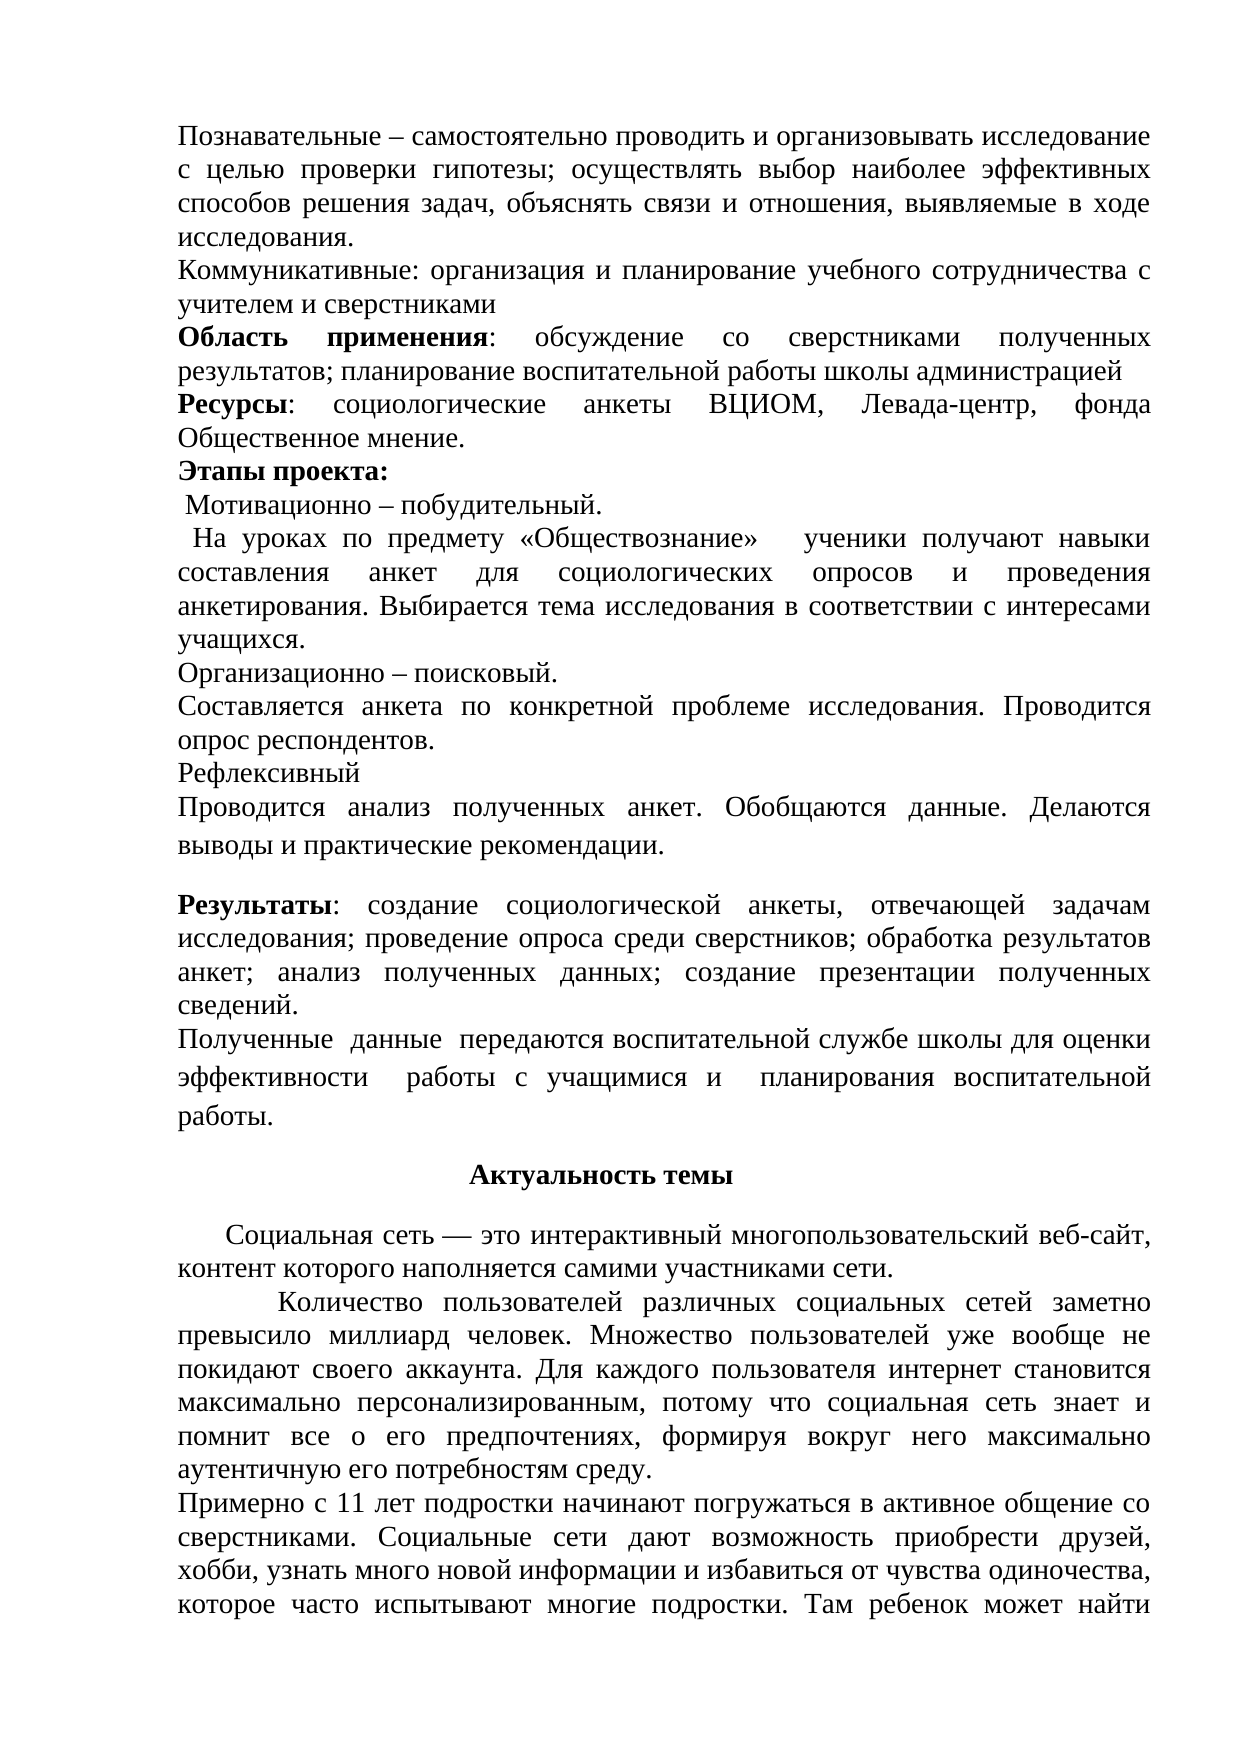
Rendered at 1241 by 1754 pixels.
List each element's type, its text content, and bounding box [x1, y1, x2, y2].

text Организационно – поисковый. [177, 655, 1152, 688]
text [177, 1485, 1152, 1619]
text Проводится анализ полученных анкет. Обобщаются данные. Делаются выводы и практические рекомендации. [177, 789, 1152, 861]
text Результаты: создание социологической анкеты, отвечающей задачам исследования; проведение опроса среди сверстников; обработка результатов анкет; анализ полученных данных; создание презентации полученных сведений. [177, 887, 1152, 1021]
text Ресурсы: социологические анкеты ВЦИОМ, Левада-центр, фонда Общественное мнение. [177, 386, 1152, 453]
text Социальная сеть — это интерактивный многопользовательский веб-сайт, контент которого наполняется самими участниками сети. [177, 1217, 1152, 1284]
text Актуальность темы [177, 1157, 1152, 1191]
text Познавательные – самостоятельно проводить и организовывать исследование с целью проверки гипотезы; осуществлять выбор наиболее эффективных способов решения задач, объяснять связи и отношения, выявляемые в ходе исследования. [177, 118, 1152, 252]
text Мотивационно – побудительный. [177, 487, 1152, 521]
text Этапы проекта: [177, 453, 1152, 487]
text Полученные данные передаются воспитательной службе школы для оценки эффективности работы с учащимися и планирования воспитательной работы. [177, 1021, 1152, 1132]
text Составляется анкета по конкретной проблеме исследования. Проводится опрос респондентов. [177, 688, 1152, 755]
text Количество пользователей различных социальных сетей заметно превысило миллиард человек. Множество пользователей уже вообще не покидают своего аккаунта. Для каждого пользователя интернет становится максимально персонализированным, потому что социальная сеть знает и помнит все о его предпочтениях, формируя вокруг него максимально аутентичную его потребностям среду. [177, 1284, 1152, 1485]
text Рефлексивный [177, 755, 1152, 789]
text На уроках по предмету «Обществознание» ученики получают навыки составления анкет для социологических опросов и проведения анкетирования. Выбирается тема исследования в соответствии с интересами учащихся. [177, 521, 1152, 655]
text Область применения: обсуждение со сверстниками полученных результатов; планирование воспитательной работы школы администрацией [177, 319, 1152, 386]
text Коммуникативные: организация и планирование учебного сотрудничества с учителем и сверстниками [177, 252, 1152, 319]
